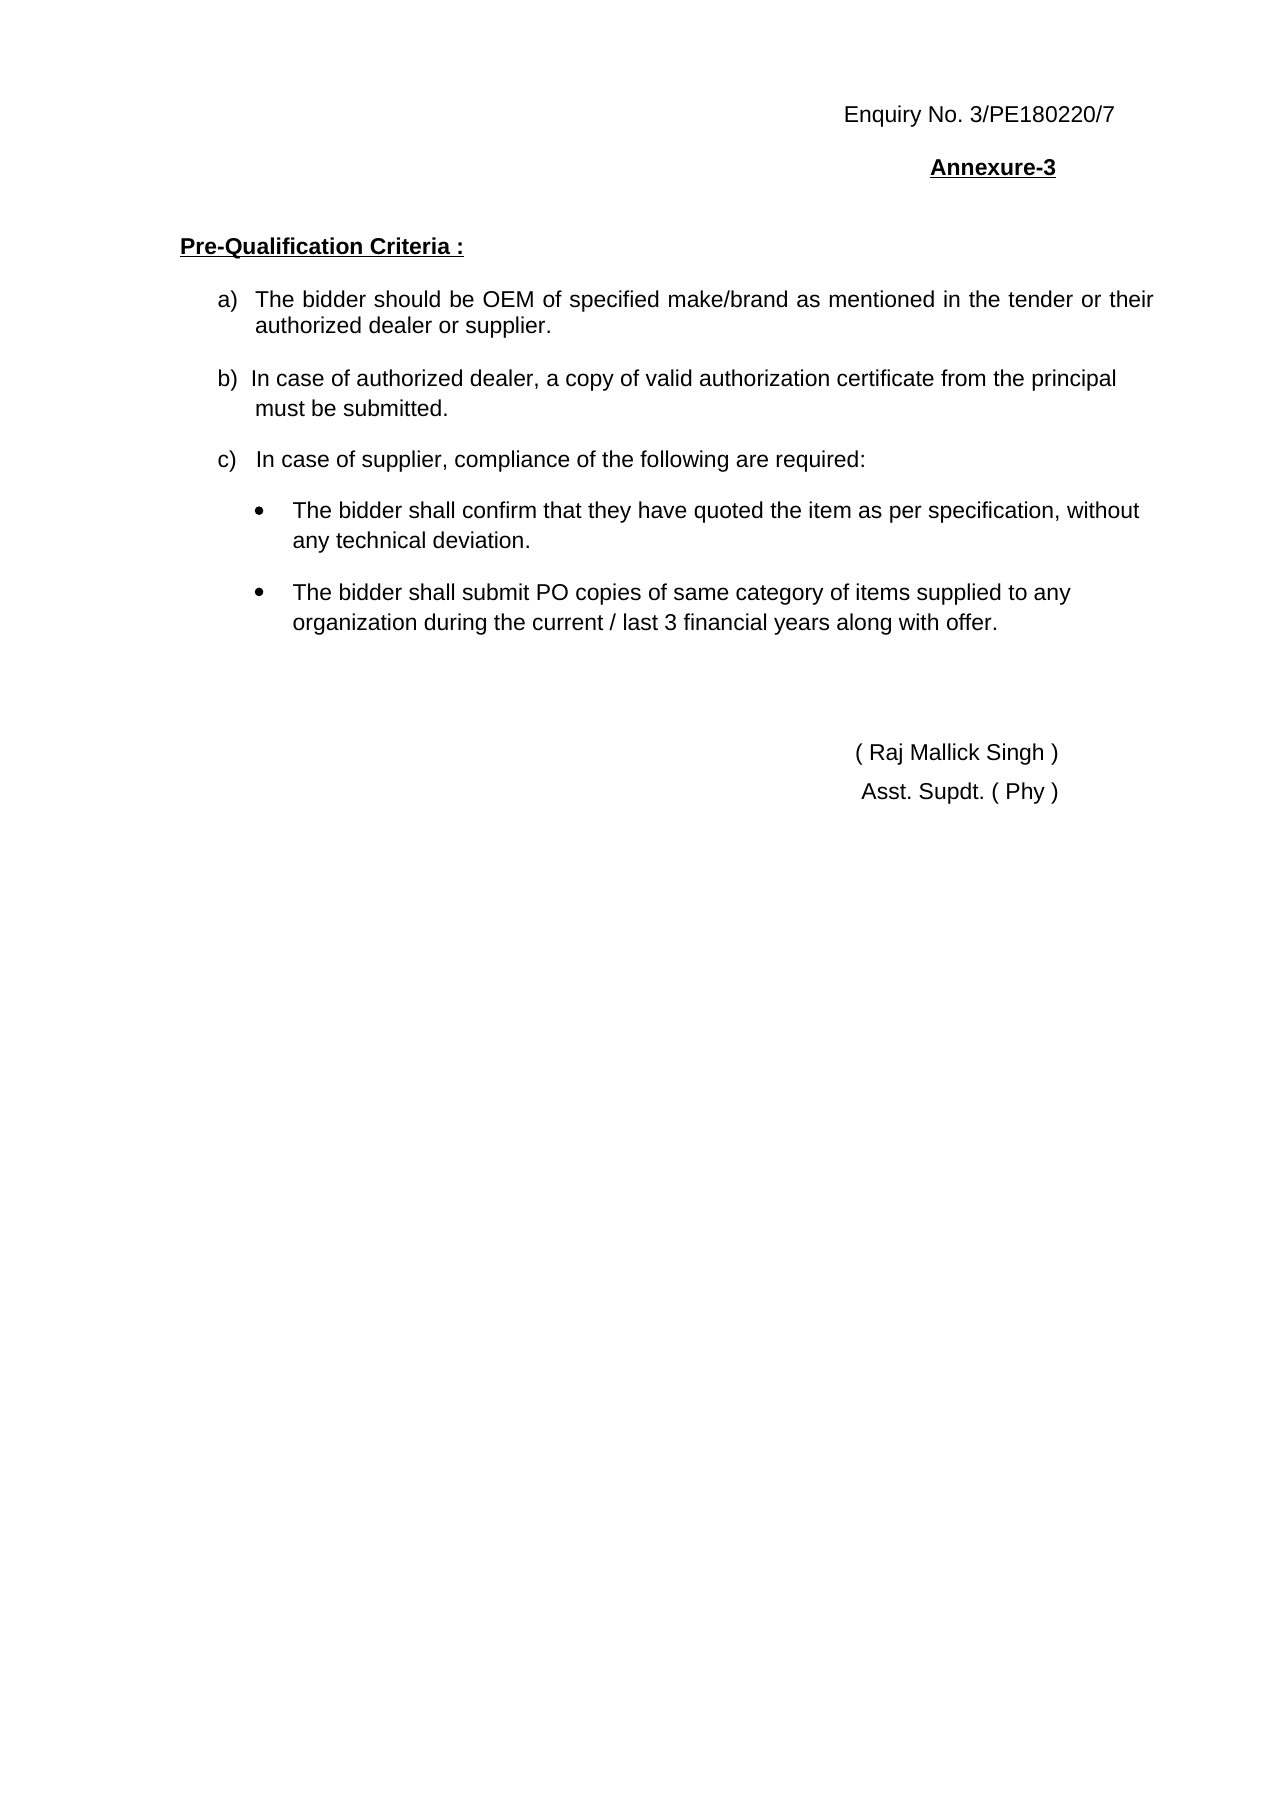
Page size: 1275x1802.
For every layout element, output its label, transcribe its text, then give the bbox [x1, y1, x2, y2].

text Annexure-3 [855, 154, 1155, 180]
text c) In case of supplier, compliance of the following are required: [217, 446, 1155, 472]
list The bidder shall submit PO copies of same category of items supplied to any organization during the current / last 3 financial years along with offer. [255, 578, 1155, 635]
list The bidder shall confirm that they have quoted the item as per specification, without any technical deviation. [255, 497, 1155, 554]
text Asst. Supdt. ( Phy ) [180, 778, 1155, 804]
text ( Raj Mallick Singh ) [180, 739, 1155, 765]
text Pre-Qualification Criteria : [180, 233, 1155, 259]
text b) In case of authorized dealer, a copy of valid authorization certificate from the principal must be submitted. [217, 365, 1155, 421]
list The bidder should be OEM of specified make/brand as mentioned in the tender or their authorized dealer or supplier. [217, 286, 1155, 338]
text Enquiry No. 3/PE180220/7 [180, 101, 1155, 128]
